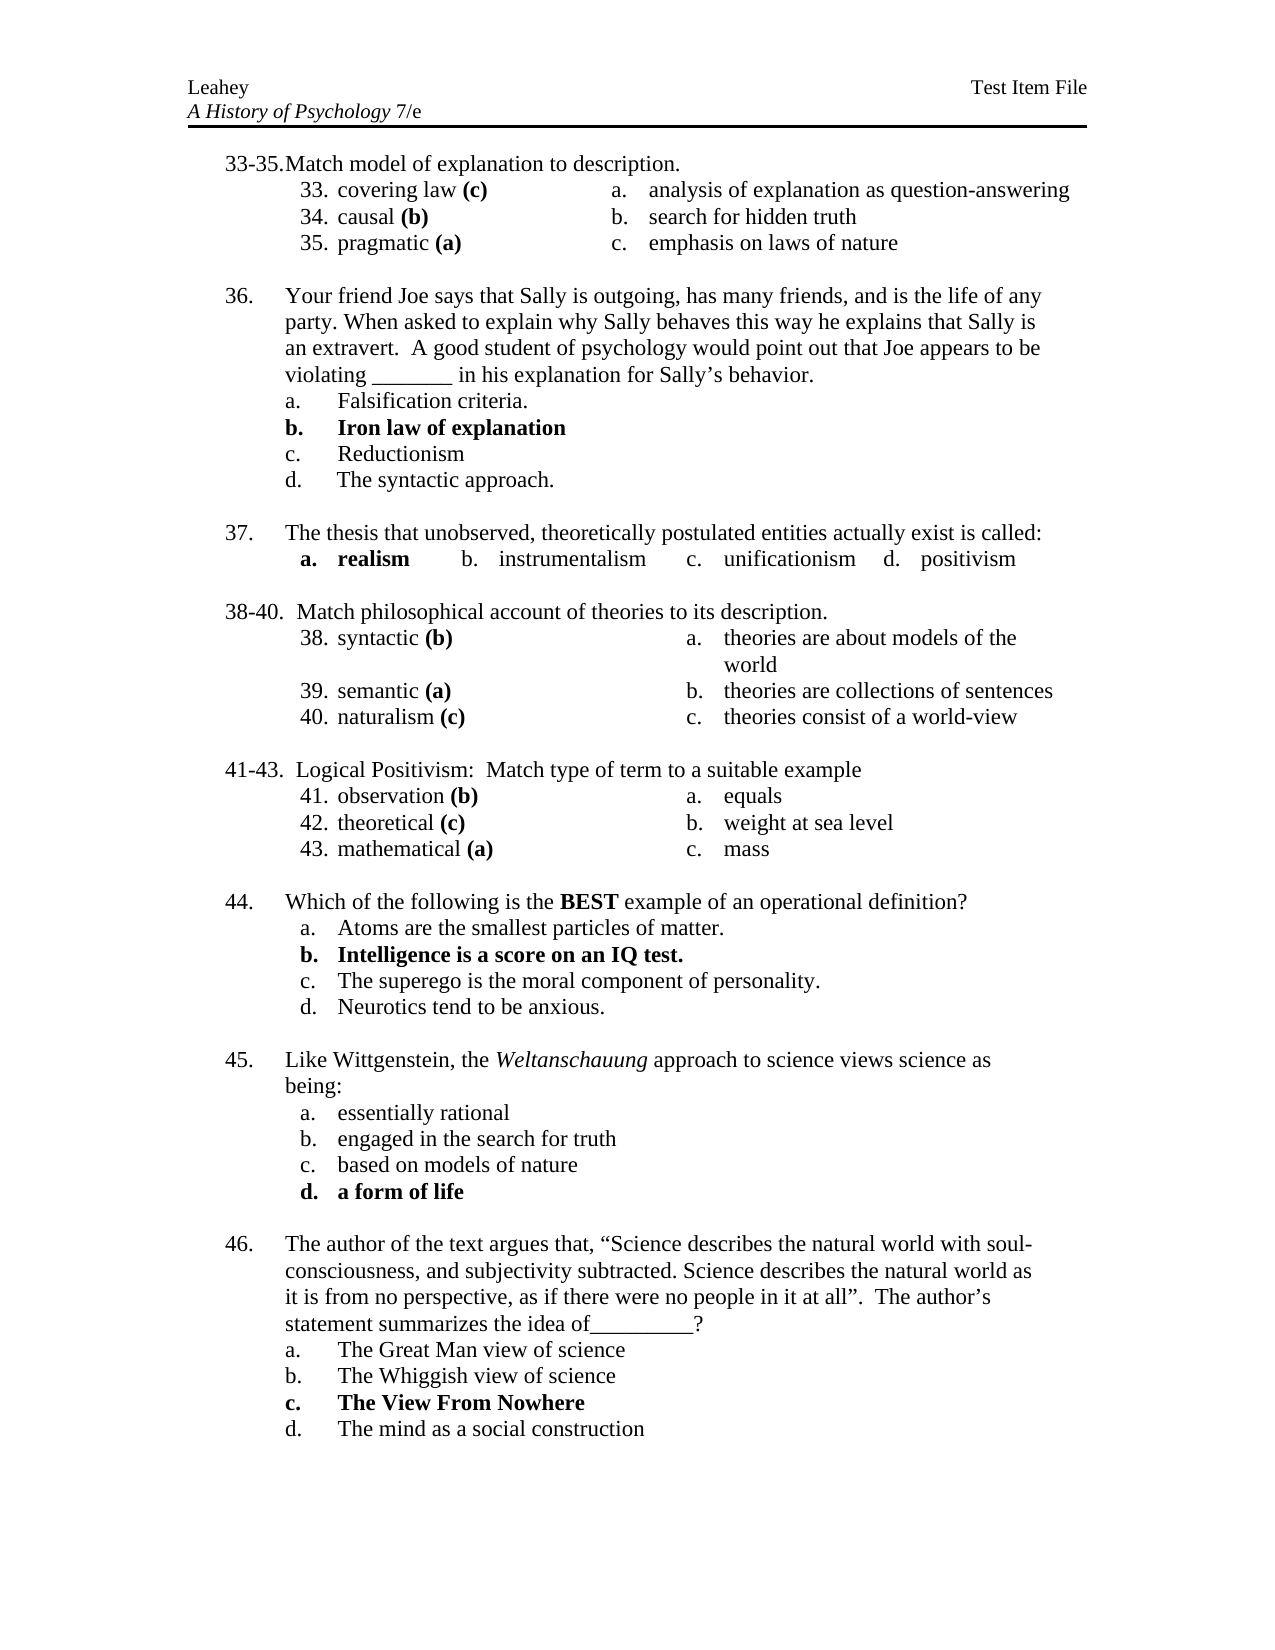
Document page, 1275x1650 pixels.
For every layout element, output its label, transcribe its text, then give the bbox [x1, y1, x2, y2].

table_cell c. The superego is the moral component of personality. [289, 967, 1069, 993]
text b. Iron law of explanation [225, 413, 1050, 440]
table_cell c. based on models of nature [289, 1151, 1069, 1178]
table_header a. theories are about models of the world [675, 624, 1069, 677]
text c. The View From Nowhere d. The mind as a social construction [225, 1389, 1050, 1441]
table_cell b. theories are collections of sentences [675, 677, 1069, 703]
text b. The Whiggish view of science [225, 1362, 1050, 1389]
table_header 33. covering law (c) [289, 176, 600, 203]
text 44. Which of the following is the BEST example of an operational definition? [225, 888, 1050, 914]
table_header 41. observation (b) [289, 783, 675, 809]
text 46. The author of the text argues that, “Science describes the natural world with soul-consciousness, and subjectivity subtracted. Science describes the natural world as it is from no perspective, as if there were no people in it at all”. The author’s statement summarizes the idea of_________? [225, 1231, 1050, 1336]
table_cell b. engaged in the search for truth [289, 1125, 1069, 1151]
table_cell 43. mathematical (a) [289, 835, 675, 862]
text d. The syntactic approach. [225, 466, 1050, 493]
table_header a. realism [289, 545, 450, 572]
text 37. The thesis that unobserved, theoretically postulated entities actually exist is called: [225, 519, 1050, 545]
table_header d. positivism [872, 545, 1069, 572]
text 38-40. Match philosophical account of theories to its description. [225, 598, 1050, 624]
table_cell c. emphasis on laws of nature [600, 229, 1097, 255]
table_cell 34. causal (b) [289, 203, 600, 229]
text 33-35. Match model of explanation to description. [225, 150, 1050, 176]
table_cell 42. theoretical (c) [289, 809, 675, 835]
table_cell c. mass [675, 835, 1069, 862]
table_cell b. Intelligence is a score on an IQ test. [289, 941, 1069, 967]
table_header a. Atoms are the smallest particles of matter. [289, 914, 1069, 941]
text 41-43. Logical Positivism: Match type of term to a suitable example [225, 756, 1050, 782]
table_header a. analysis of explanation as question-answering [600, 176, 1097, 203]
text 45. Like Wittgenstein, the Weltanschauung approach to science views science as being: [225, 1046, 1050, 1099]
table_cell 39. semantic (a) [289, 677, 675, 703]
table_header c. unificationism [675, 545, 872, 572]
table_cell 40. naturalism (c) [289, 704, 675, 730]
table_cell 35. pragmatic (a) [289, 229, 600, 255]
table_cell b. weight at sea level [675, 809, 1069, 835]
table_cell d. a form of life [289, 1178, 1069, 1204]
text 36. Your friend Joe says that Sally is outgoing, has many friends, and is the life of any party. When asked to explain why Sally behaves this way he explains that Sally is an extravert. A good student of psychology would point out that Joe appears to be violating _______ in his explanation for Sally’s behavior. [225, 282, 1050, 387]
table_cell d. Neurotics tend to be anxious. [289, 993, 1069, 1020]
table_header a. essentially rational [289, 1099, 1069, 1125]
text a. Falsification criteria. [225, 387, 1050, 413]
table_header b. instrumentalism [450, 545, 675, 572]
table_cell b. search for hidden truth [600, 203, 1097, 229]
text c. Reductionism [225, 440, 1050, 466]
table_header 38. syntactic (b) [289, 624, 675, 677]
text a. The Great Man view of science [225, 1336, 1050, 1362]
table_header a. equals [675, 783, 1069, 809]
table_cell c. theories consist of a world-view [675, 704, 1069, 730]
